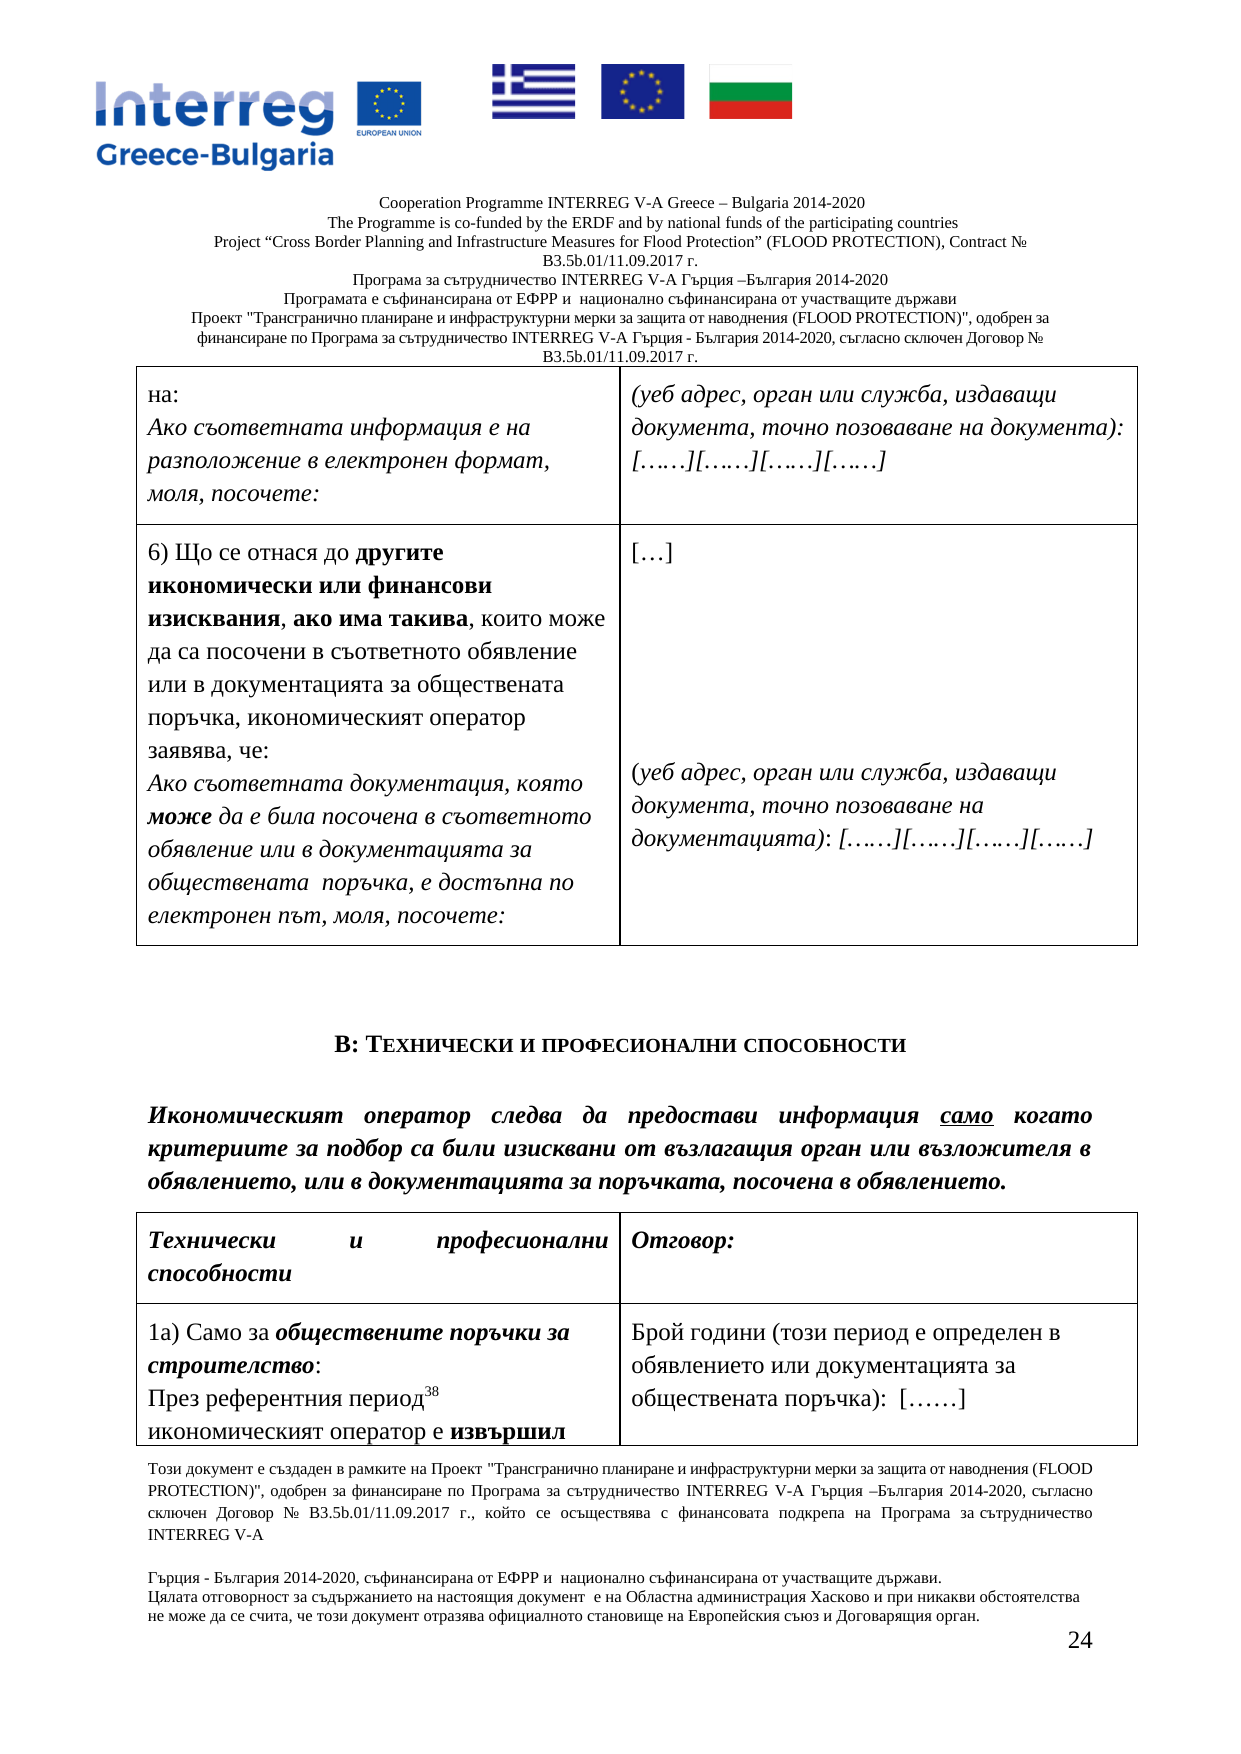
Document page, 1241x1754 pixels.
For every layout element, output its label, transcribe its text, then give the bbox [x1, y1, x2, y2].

table_cell [……],[……][…]валута (уеб адрес, орган или служба, издаващи документа, точно позоваване на документа): [……][……][……][……] [621, 367, 1137, 523]
table_header Технически и професионални способности [137, 1213, 619, 1303]
table_cell 6) Що се отнася до другите икономически или финансови изисквания, ако има такива, които може да са посочени в съответното обявление или в документацията за обществената поръчка, икономическият оператор заявява, че: Ако съответната документация, която може да е била посочена в съответното обявление или в документацията за обществената поръчка, е достъпна по електронен път, моля, посочете: [137, 525, 619, 945]
text В: Технически и професионални способности [148, 1029, 1093, 1058]
table_header Отговор: [621, 1213, 1137, 1303]
picture [88, 73, 428, 175]
text Икономическият оператор следва да предостави информация само когато критериите за подбор са били изисквани от възлагащия орган или възложителя в обявлението, или в документацията за поръчката, посочена в обявлението. [148, 1100, 1093, 1195]
picture [492, 64, 575, 119]
table_cell […] (уеб адрес, орган или служба, издаващи документа, точно позоваване на документацията): [……][……][……][……] [621, 525, 1137, 945]
picture [709, 64, 793, 119]
picture [601, 64, 685, 119]
